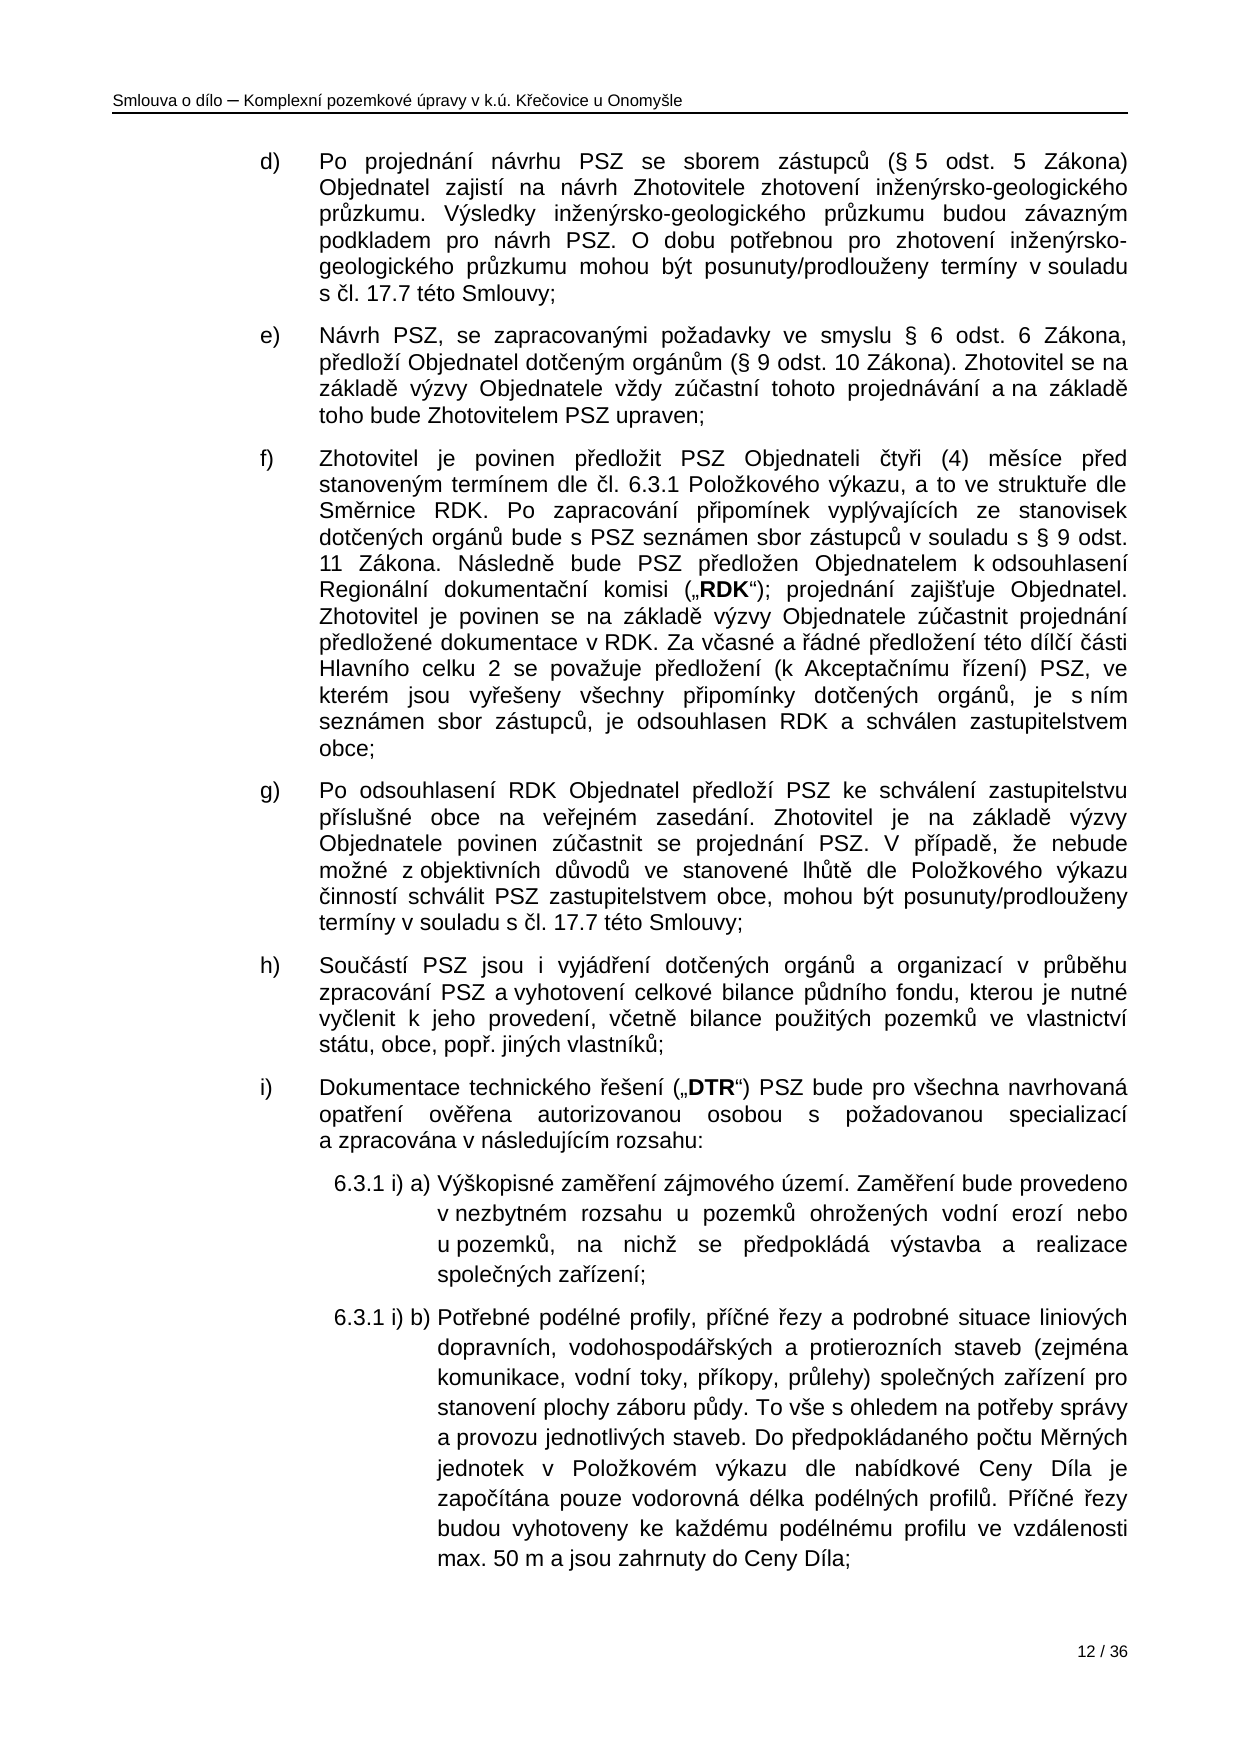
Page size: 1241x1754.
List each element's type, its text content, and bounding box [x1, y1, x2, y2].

list Výškopisné zaměření zájmového území. Zaměření bude provedeno v nezbytném rozsahu u pozemků ohrožených vodní erozí nebo u pozemků, na nichž se předpokládá výstavba a realizace společných zařízení; [334, 1170, 1128, 1287]
list Dokumentace technického řešení („DTR“) PSZ bude pro všechna navrhovaná opatření ověřena autorizovanou osobou s požadovanou specializací a zpracována v následujícím rozsahu: [260, 1074, 1128, 1153]
list Po projednání návrhu PSZ se sborem zástupců (§ 5 odst. 5 Zákona) Objednatel zajistí na návrh Zhotovitele zhotovení inženýrsko-geologického průzkumu. Výsledky inženýrsko-geologického průzkumu budou závazným podkladem pro návrh PSZ. O dobu potřebnou pro zhotovení inženýrsko-geologického průzkumu mohou být posunuty/prodlouženy termíny v souladu s čl. 17.7 této Smlouvy; [260, 148, 1128, 306]
list Návrh PSZ, se zapracovanými požadavky ve smyslu § 6 odst. 6 Zákona, předloží Objednatel dotčeným orgánům (§ 9 odst. 10 Zákona). Zhotovitel se na základě výzvy Objednatele vždy zúčastní tohoto projednávání a na základě toho bude Zhotovitelem PSZ upraven; [260, 322, 1128, 428]
list Potřebné podélné profily, příčné řezy a podrobné situace liniových dopravních, vodohospodářských a protierozních staveb (zejména komunikace, vodní toky, příkopy, průlehy) společných zařízení pro stanovení plochy záboru půdy. To vše s ohledem na potřeby správy a provozu jednotlivých staveb. Do předpokládaného počtu Měrných jednotek v Položkovém výkazu dle nabídkové Ceny Díla je započítána pouze vodorovná délka podélných profilů. Příčné řezy budou vyhotoveny ke každému podélnému profilu ve vzdálenosti max. 50 m a jsou zahrnuty do Ceny Díla; [334, 1303, 1128, 1571]
list Součástí PSZ jsou i vyjádření dotčených orgánů a organizací v průběhu zpracování PSZ a vyhotovení celkové bilance půdního fondu, kterou je nutné vyčlenit k jeho provedení, včetně bilance použitých pozemků ve vlastnictví státu, obce, popř. jiných vlastníků; [260, 952, 1128, 1058]
list Zhotovitel je povinen předložit PSZ Objednateli čtyři (4) měsíce před stanoveným termínem dle čl. 6.3.1 Položkového výkazu, a to ve struktuře dle Směrnice RDK. Po zapracování připomínek vyplývajících ze stanovisek dotčených orgánů bude s PSZ seznámen sbor zástupců v souladu s § 9 odst. 11 Zákona. Následně bude PSZ předložen Objednatelem k odsouhlasení Regionální dokumentační komisi („RDK“); projednání zajišťuje Objednatel. Zhotovitel je povinen se na základě výzvy Objednatele zúčastnit projednání předložené dokumentace v RDK. Za včasné a řádné předložení této dílčí části Hlavního celku 2 se považuje předložení (k Akceptačnímu řízení) PSZ, ve kterém jsou vyřešeny všechny připomínky dotčených orgánů, je s ním seznámen sbor zástupců, je odsouhlasen RDK a schválen zastupitelstvem obce; [260, 444, 1128, 761]
list Po odsouhlasení RDK Objednatel předloží PSZ ke schválení zastupitelstvu příslušné obce na veřejném zasedání. Zhotovitel je na základě výzvy Objednatele povinen zúčastnit se projednání PSZ. V případě, že nebude možné z objektivních důvodů ve stanovené lhůtě dle Položkového výkazu činností schválit PSZ zastupitelstvem obce, mohou být posunuty/prodlouženy termíny v souladu s čl. 17.7 této Smlouvy; [260, 777, 1128, 936]
